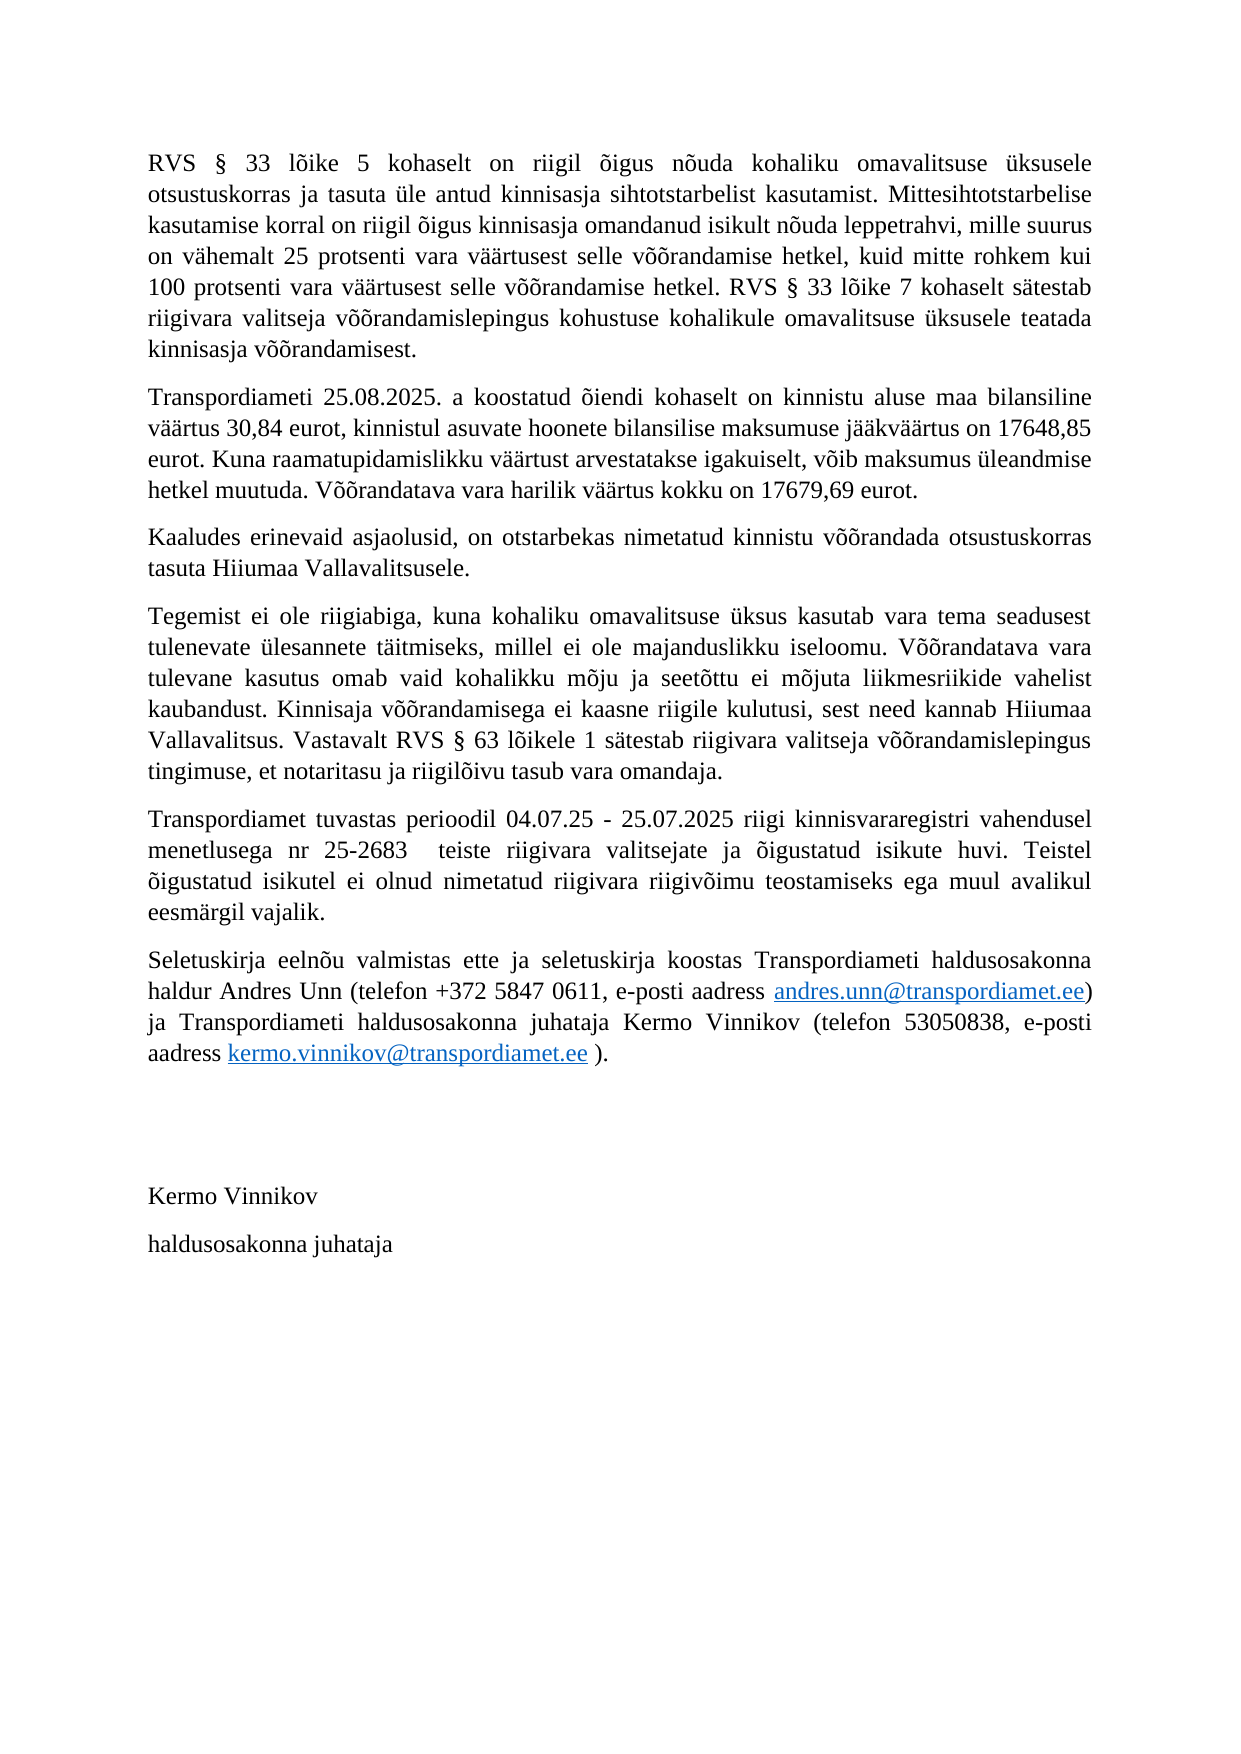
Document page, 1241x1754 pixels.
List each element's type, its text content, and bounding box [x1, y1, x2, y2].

text haldusosakonna juhataja [148, 1229, 1093, 1258]
text Transpordiamet tuvastas perioodil 04.07.25 - 25.07.2025 riigi kinnisvararegistri vahendusel menetlusega nr 25-2683 teiste riigivara valitsejate ja õigustatud isikute huvi. Teistel õigustatud isikutel ei olnud nimetatud riigivara riigivõimu teostamiseks ega muul avalikul eesmärgil vajalik. [148, 804, 1093, 926]
text Transpordiameti 25.08.2025. a koostatud õiendi kohaselt on kinnistu aluse maa bilansiline väärtus 30,84 eurot, kinnistul asuvate hoonete bilansilise maksumuse jääkväärtus on 17648,85 eurot. Kuna raamatupidamislikku väärtust arvestatakse igakuiselt, võib maksumus üleandmise hetkel muutuda. Võõrandatava vara harilik väärtus kokku on 17679,69 eurot. [148, 382, 1093, 503]
text Kermo Vinnikov [148, 1181, 1093, 1210]
text Kaaludes erinevaid asjaolusid, on otstarbekas nimetatud kinnistu võõrandada otsustuskorras tasuta Hiiumaa Vallavalitsusele. [148, 522, 1093, 582]
text Seletuskirja eelnõu valmistas ette ja seletuskirja koostas Transpordiameti haldusosakonna haldur Andres Unn (telefon +372 5847 0611, e-posti aadress andres.unn@transpordiamet.ee) ja Transpordiameti haldusosakonna juhataja Kermo Vinnikov (telefon 53050838, e-posti aadress kermo.vinnikov@transpordiamet.ee ). [148, 945, 1093, 1067]
text RVS § 33 lõike 5 kohaselt on riigil õigus nõuda kohaliku omavalitsuse üksusele otsustuskorras ja tasuta üle antud kinnisasja sihtotstarbelist kasutamist. Mittesihtotstarbelise kasutamise korral on riigil õigus kinnisasja omandanud isikult nõuda leppetrahvi, mille suurus on vähemalt 25 protsenti vara väärtusest selle võõrandamise hetkel, kuid mitte rohkem kui 100 protsenti vara väärtusest selle võõrandamise hetkel. RVS § 33 lõike 7 kohaselt sätestab riigivara valitseja võõrandamislepingus kohustuse kohalikule omavalitsuse üksusele teatada kinnisasja võõrandamisest. [148, 148, 1093, 363]
text Tegemist ei ole riigiabiga, kuna kohaliku omavalitsuse üksus kasutab vara tema seadusest tulenevate ülesannete täitmiseks, millel ei ole majanduslikku iseloomu. Võõrandatava vara tulevane kasutus omab vaid kohalikku mõju ja seetõttu ei mõjuta liikmesriikide vahelist kaubandust. Kinnisaja võõrandamisega ei kaasne riigile kulutusi, sest need kannab Hiiumaa Vallavalitsus. Vastavalt RVS § 63 lõikele 1 sätestab riigivara valitseja võõrandamislepingus tingimuse, et notaritasu ja riigilõivu tasub vara omandaja. [148, 601, 1093, 785]
